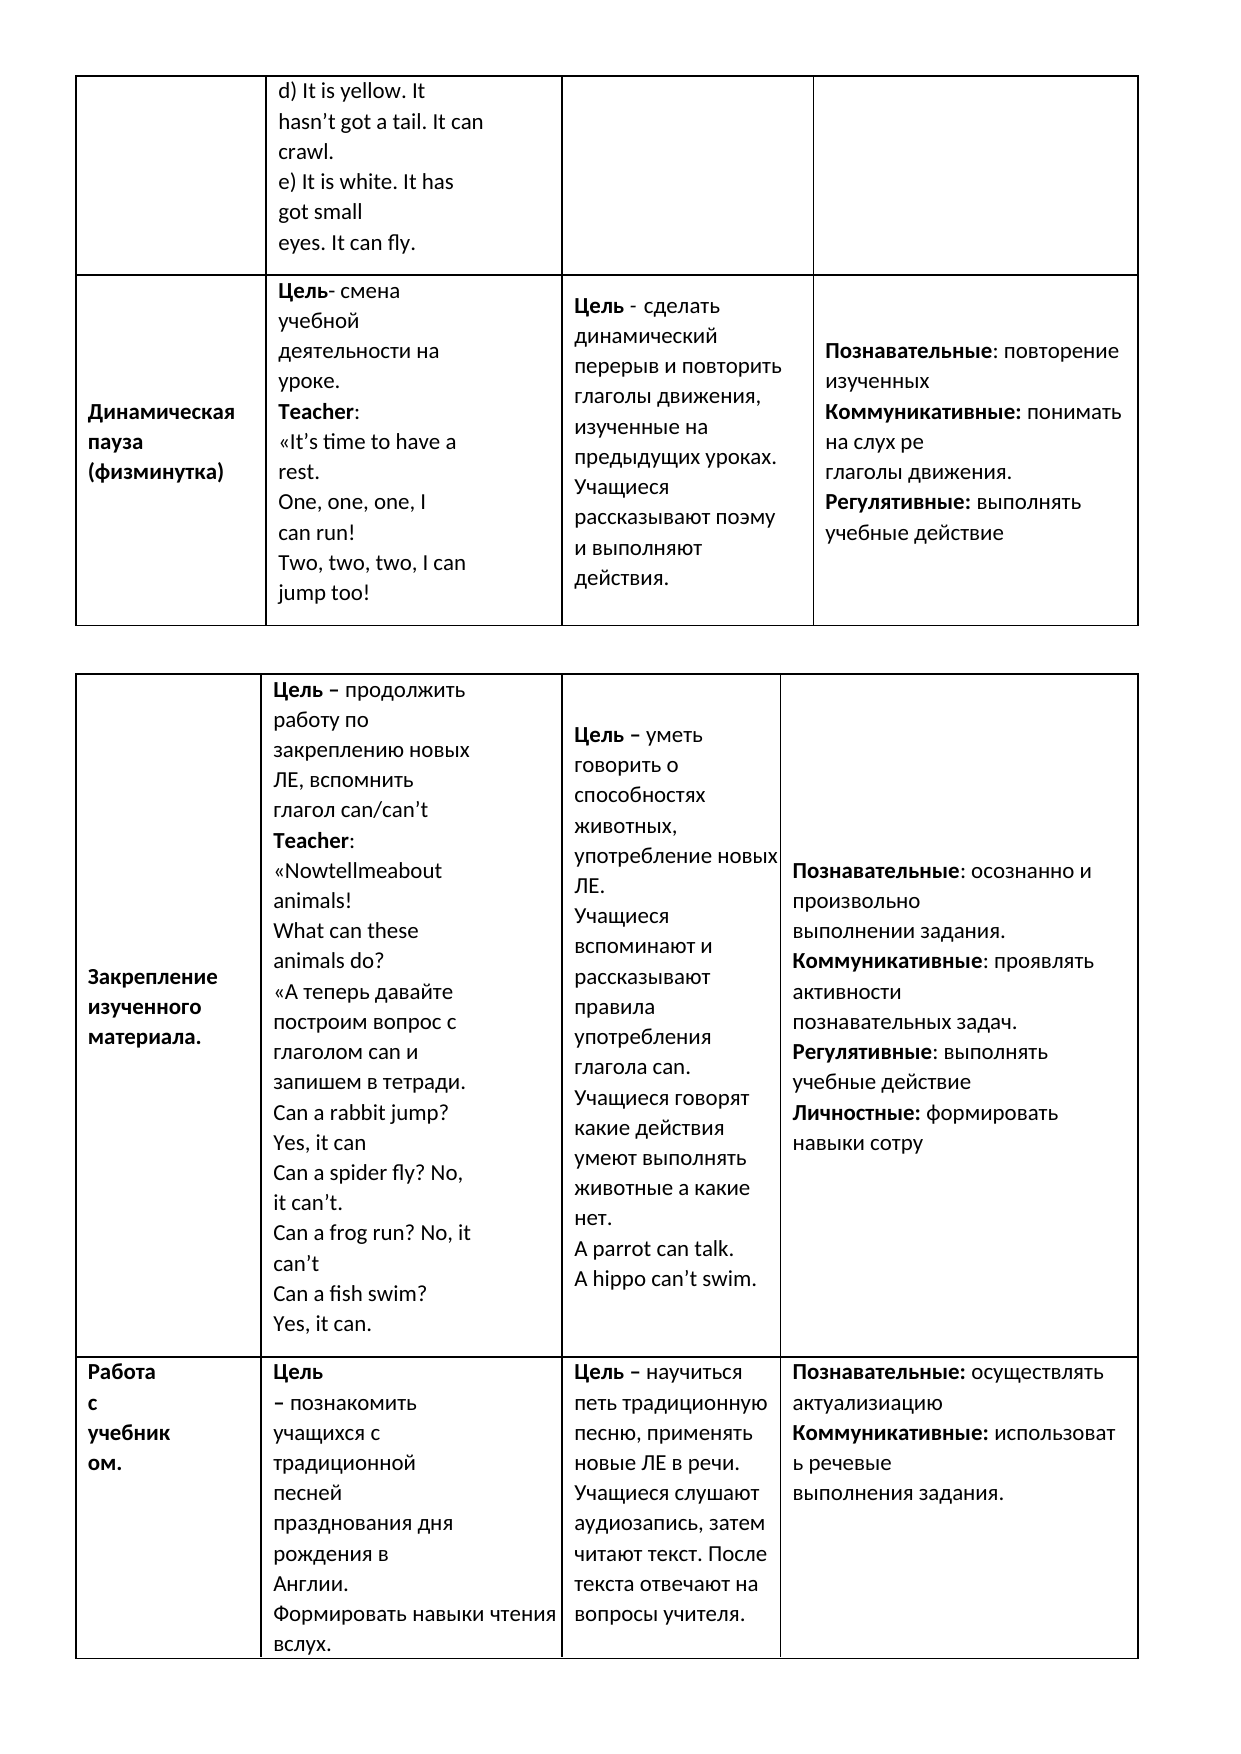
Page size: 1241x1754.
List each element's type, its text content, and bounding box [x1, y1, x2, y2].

table_header Цель – уметь говорить о способностях животных, употребление новых ЛЕ. Учащиеся вспоминают и рассказывают правила употребления глагола can. Учащиеся говорят какие действия умеют выполнять животные а какие нет. A parrot can talk. A hippo can’t swim. [563, 675, 780, 1356]
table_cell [563, 1358, 780, 1657]
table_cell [77, 1358, 260, 1657]
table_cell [77, 77, 265, 274]
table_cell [267, 77, 561, 274]
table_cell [814, 77, 1137, 274]
table_header Закрепление изученного материала. [77, 675, 260, 1356]
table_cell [563, 77, 813, 274]
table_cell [781, 1358, 1137, 1657]
table_header Познавательные: осознанно и произвольно выполнении задания. Коммуникативные: проявлять активности познавательных задач. Регулятивные: выполнять учебные действие Личностные: формировать навыки сотру [781, 675, 1137, 1356]
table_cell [262, 1358, 561, 1657]
table_cell Познавательные: повторение изученных Коммуникативные: понимать на слух ре глаголы движения. Регулятивные: выполнять учебные действие [814, 276, 1137, 625]
table_cell Динамическая пауза (физминутка) [77, 276, 265, 625]
table_cell Цель - сделать динамический перерыв и повторить глаголы движения, изученные на предыдущих уроках. Учащиеся рассказывают поэму и выполняют действия. [563, 276, 813, 625]
table_cell Цель- смена учебной деятельности на уроке. Teacher: «It’s time to have a rest. One, one, one, I can run! Two, two, two, I can jump too! [267, 276, 561, 625]
table_header Цель – продолжить работу по закреплению новых ЛЕ, вспомнить глагол can/can’t Teacher: «Nowtellmeabout animals! What can these animals do? «А теперь давайте построим вопрос с глаголом can и запишем в тетради. Сan a rabbit jump? Yes, it can Can a spider fly? No, it can’t. Can a frog run? No, it can’t Can a fish swim? Yes, it can. [262, 675, 561, 1356]
